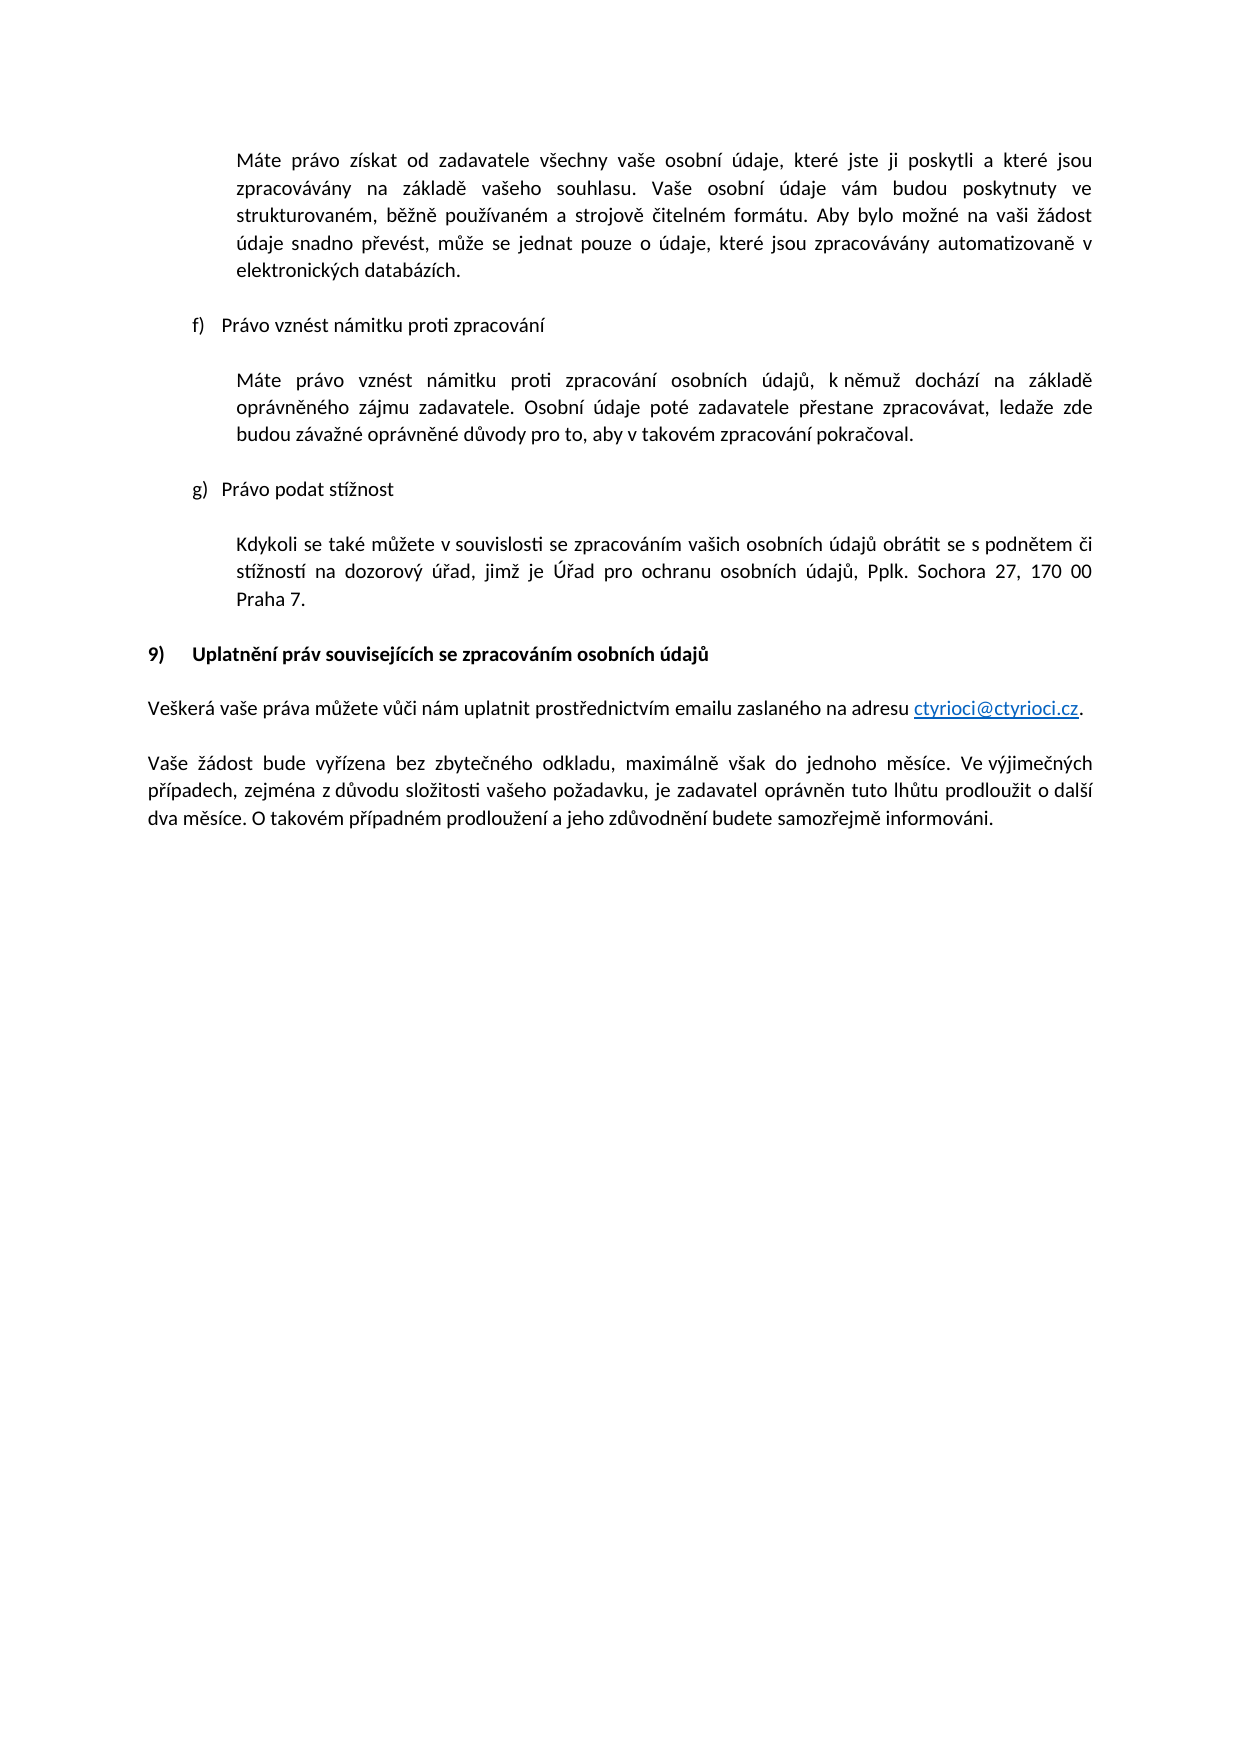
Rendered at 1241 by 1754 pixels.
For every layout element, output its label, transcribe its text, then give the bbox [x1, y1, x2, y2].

text Máte právo vznést námitku proti zpracování osobních údajů, k němuž dochází na základě oprávněného zájmu zadavatele. Osobní údaje poté zadavatele přestane zpracovávat, ledaže zde budou závažné oprávněné důvody pro to, aby v takovém zpracování pokračoval. [236, 367, 1093, 447]
text Kdykoli se také můžete v souvislosti se zpracováním vašich osobních údajů obrátit se s podnětem či stížností na dozorový úřad, jimž je Úřad pro ochranu osobních údajů, Pplk. Sochora 27, 170 00 Praha 7. [236, 531, 1093, 611]
list Právo podat stížnost [192, 476, 1093, 502]
text Veškerá vaše práva můžete vůči nám uplatnit prostřednictvím emailu zaslaného na adresu ctyrioci@ctyrioci.cz. [148, 696, 1093, 721]
list Uplatnění práv souvisejících se zpracováním osobních údajů [148, 641, 1093, 666]
text Vaše žádost bude vyřízena bez zbytečného odkladu, maximálně však do jednoho měsíce. Ve výjimečných případech, zejména z důvodu složitosti vašeho požadavku, je zadavatel oprávněn tuto lhůtu prodloužit o další dva měsíce. O takovém případném prodloužení a jeho zdůvodnění budete samozřejmě informováni. [148, 750, 1093, 831]
list Právo vznést námitku proti zpracování [192, 312, 1093, 337]
text Máte právo získat od zadavatele všechny vaše osobní údaje, které jste ji poskytli a které jsou zpracovávány na základě vašeho souhlasu. Vaše osobní údaje vám budou poskytnuty ve strukturovaném, běžně používaném a strojově čitelném formátu. Aby bylo možné na vaši žádost údaje snadno převést, může se jednat pouze o údaje, které jsou zpracovávány automatizovaně v elektronických databázích. [236, 148, 1093, 283]
